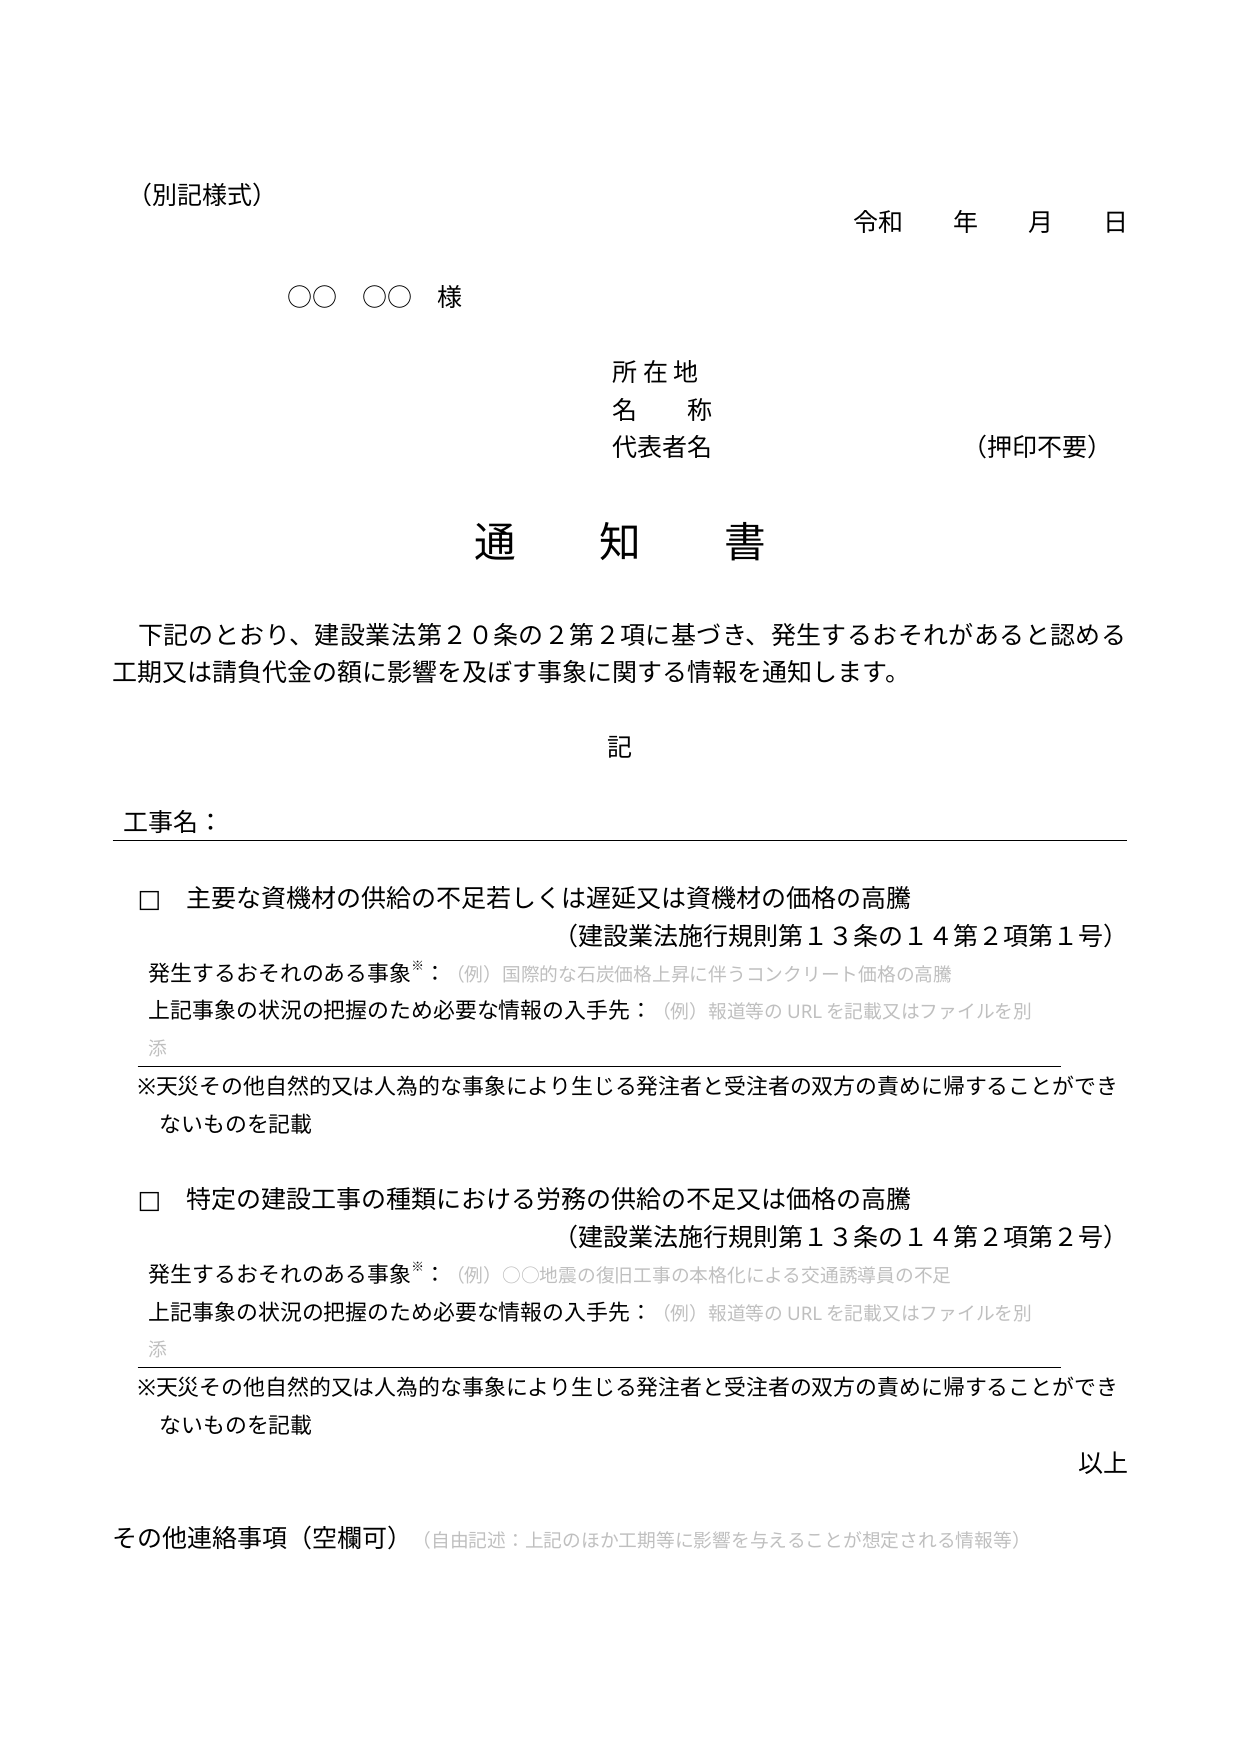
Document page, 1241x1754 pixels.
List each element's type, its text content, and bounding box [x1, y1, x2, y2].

subtitle 記 [112, 727, 1128, 764]
text 下記のとおり、建設業法第２０条の２第２項に基づき、発生するおそれがあると認める工期又は請負代金の額に影響を及ぼす事象に関する情報を通知します。 [112, 614, 1128, 689]
text 代表者名 （押印不要） [112, 427, 1128, 464]
text （建設業法施行規則第１３条の１４第２項第２号） [112, 1217, 1128, 1254]
text □ 主要な資機材の供給の不足若しくは遅延又は資機材の価格の高騰 [137, 878, 1128, 916]
text □ 特定の建設工事の種類における労務の供給の不足又は価格の高騰 [137, 1179, 1128, 1217]
text 令和 年 月 日 [112, 202, 1128, 239]
text ○○ ○○ 様 [112, 277, 1128, 314]
text 名 称 [112, 389, 1128, 427]
table_cell 上記事象の状況の把握のため必要な情報の入手先：（例）報道等のURLを記載又はファイルを別添 [138, 1292, 1061, 1367]
table_header 発生するおそれのある事象※：（例）国際的な石炭価格上昇に伴うコンクリート価格の高騰 [138, 953, 1061, 991]
text （建設業法施行規則第１３条の１４第２項第１号） [112, 916, 1128, 953]
text 以上 [112, 1443, 1128, 1480]
table_header 発生するおそれのある事象※：（例）○○地震の復旧工事の本格化による交通誘導員の不足 [138, 1254, 1061, 1292]
text ※天災その他自然的又は人為的な事象により生じる発注者と受注者の双方の責めに帰することができないものを記載 [137, 1067, 1128, 1142]
text その他連絡事項（空欄可）（自由記述：上記のほか工期等に影響を与えることが想定される情報等） [112, 1518, 1128, 1555]
text 所 在 地 [112, 352, 1128, 389]
table_header 工事名： [113, 802, 1127, 839]
text 通 知 書 [112, 502, 1128, 577]
text ※天災その他自然的又は人為的な事象により生じる発注者と受注者の双方の責めに帰することができないものを記載 [137, 1368, 1128, 1443]
table_cell 上記事象の状況の把握のため必要な情報の入手先：（例）報道等のURLを記載又はファイルを別添 [138, 991, 1061, 1066]
